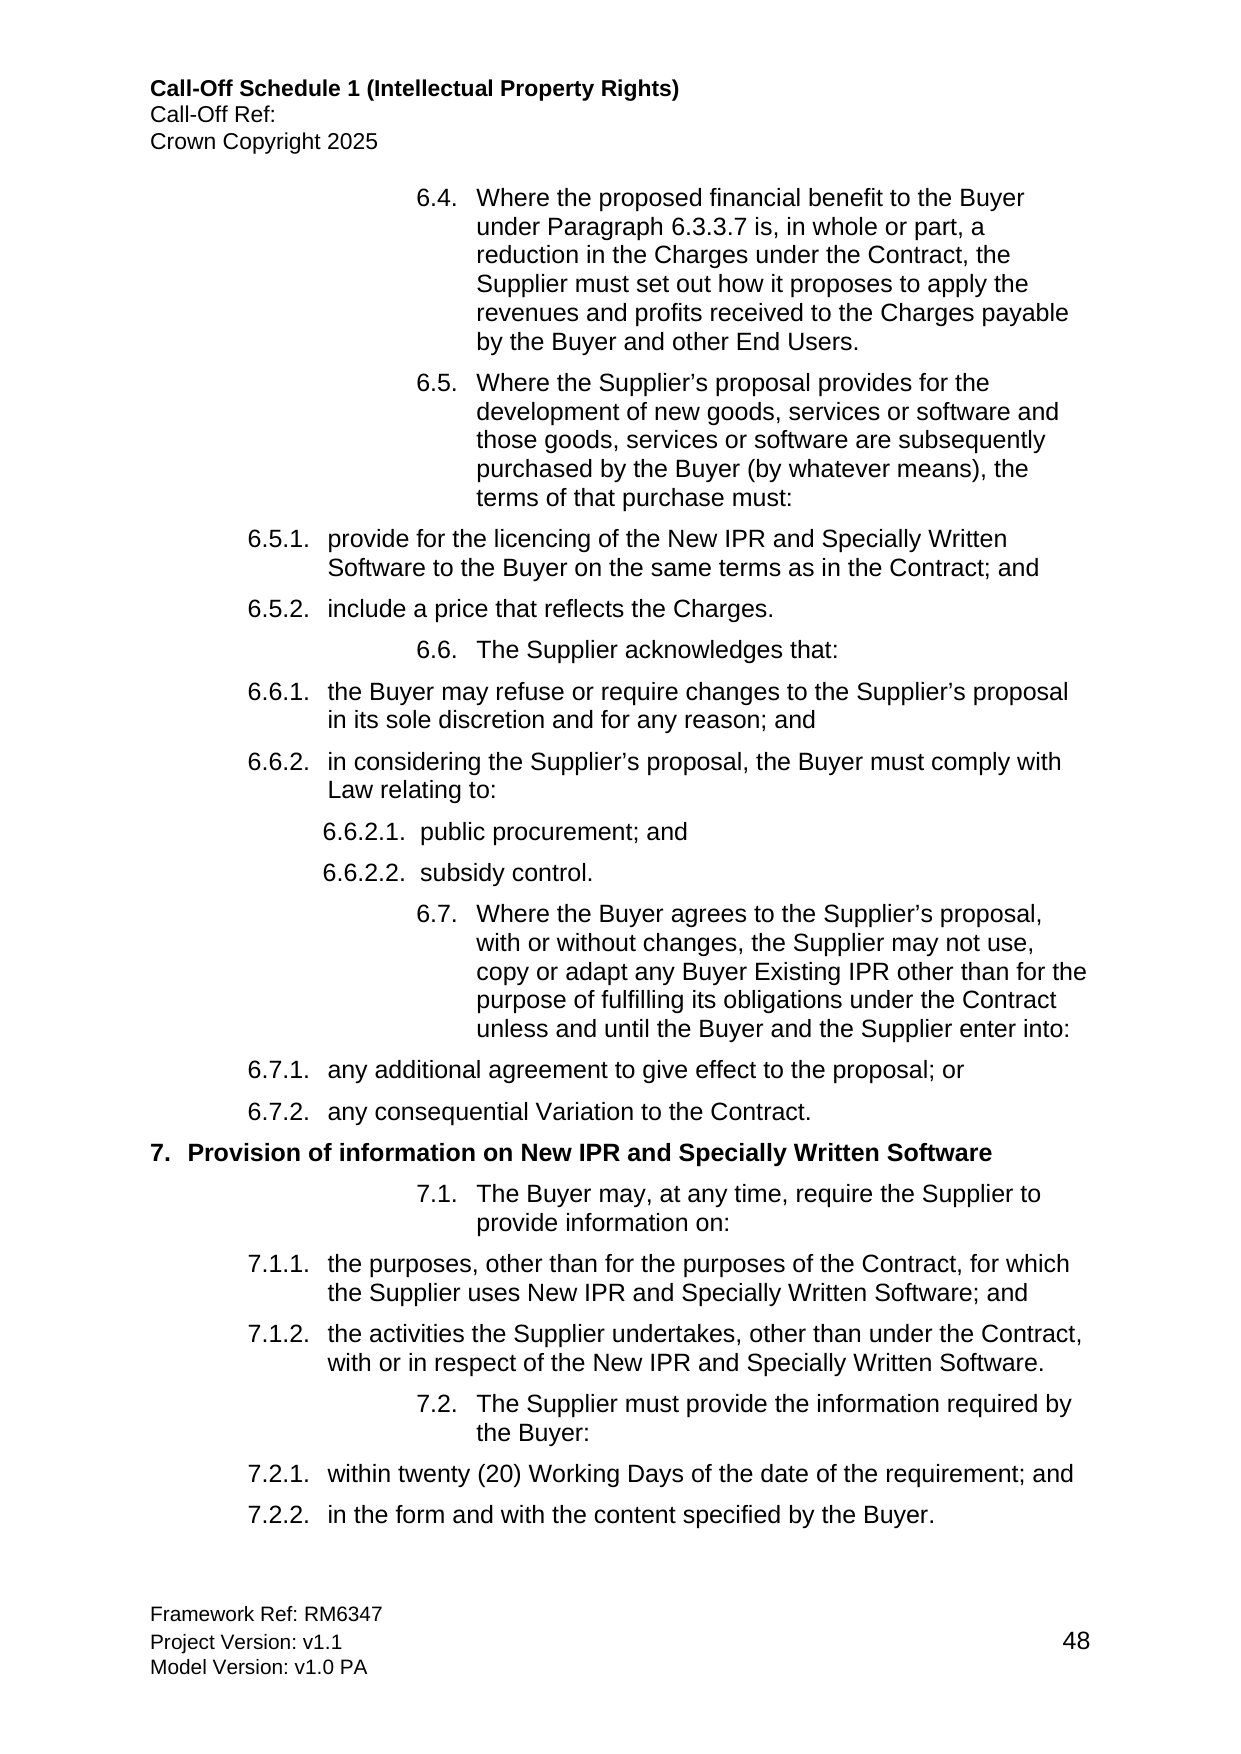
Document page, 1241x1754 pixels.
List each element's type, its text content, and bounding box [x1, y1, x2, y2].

subtitle subsidy control. [322, 858, 1090, 887]
subtitle the purposes, other than for the purposes of the Contract, for which the Supplier uses New IPR and Specially Written Software; and [247, 1249, 1090, 1307]
subtitle any consequential Variation to the Contract. [247, 1097, 1090, 1125]
subtitle in considering the Supplier’s proposal, the Buyer must comply with Law relating to: [247, 747, 1090, 804]
subtitle the activities the Supplier undertakes, other than under the Contract, with or in respect of the New IPR and Specially Written Software. [247, 1319, 1090, 1377]
subtitle within twenty (20) Working Days of the date of the requirement; and [247, 1459, 1090, 1488]
subtitle include a price that reflects the Charges. [247, 594, 1090, 623]
subtitle Provision of information on New IPR and Specially Written Software [150, 1138, 1090, 1167]
subtitle provide for the licencing of the New IPR and Specially Written Software to the Buyer on the same terms as in the Contract; and [247, 524, 1090, 582]
subtitle The Buyer may, at any time, require the Supplier to provide information on: [416, 1179, 1090, 1237]
subtitle The Supplier must provide the information required by the Buyer: [416, 1389, 1090, 1447]
subtitle Where the Supplier’s proposal provides for the development of new goods, services or software and those goods, services or software are subsequently purchased by the Buyer (by whatever means), the terms of that purchase must: [416, 368, 1090, 512]
subtitle The Supplier acknowledges that: [416, 635, 1090, 664]
subtitle in the form and with the content specified by the Buyer. [247, 1500, 1090, 1529]
subtitle Where the proposed financial benefit to the Buyer under Paragraph 6.3.3.7 is, in whole or part, a reduction in the Charges under the Contract, the Supplier must set out how it proposes to apply the revenues and profits received to the Charges payable by the Buyer and other End Users. [416, 183, 1090, 355]
subtitle Where the Buyer agrees to the Supplier’s proposal, with or without changes, the Supplier may not use, copy or adapt any Buyer Existing IPR other than for the purpose of fulfilling its obligations under the Contract unless and until the Buyer and the Supplier enter into: [416, 899, 1090, 1043]
subtitle the Buyer may refuse or require changes to the Supplier’s proposal in its sole discretion and for any reason; and [247, 677, 1090, 734]
subtitle any additional agreement to give effect to the proposal; or [247, 1055, 1090, 1084]
subtitle public procurement; and [322, 817, 1090, 845]
